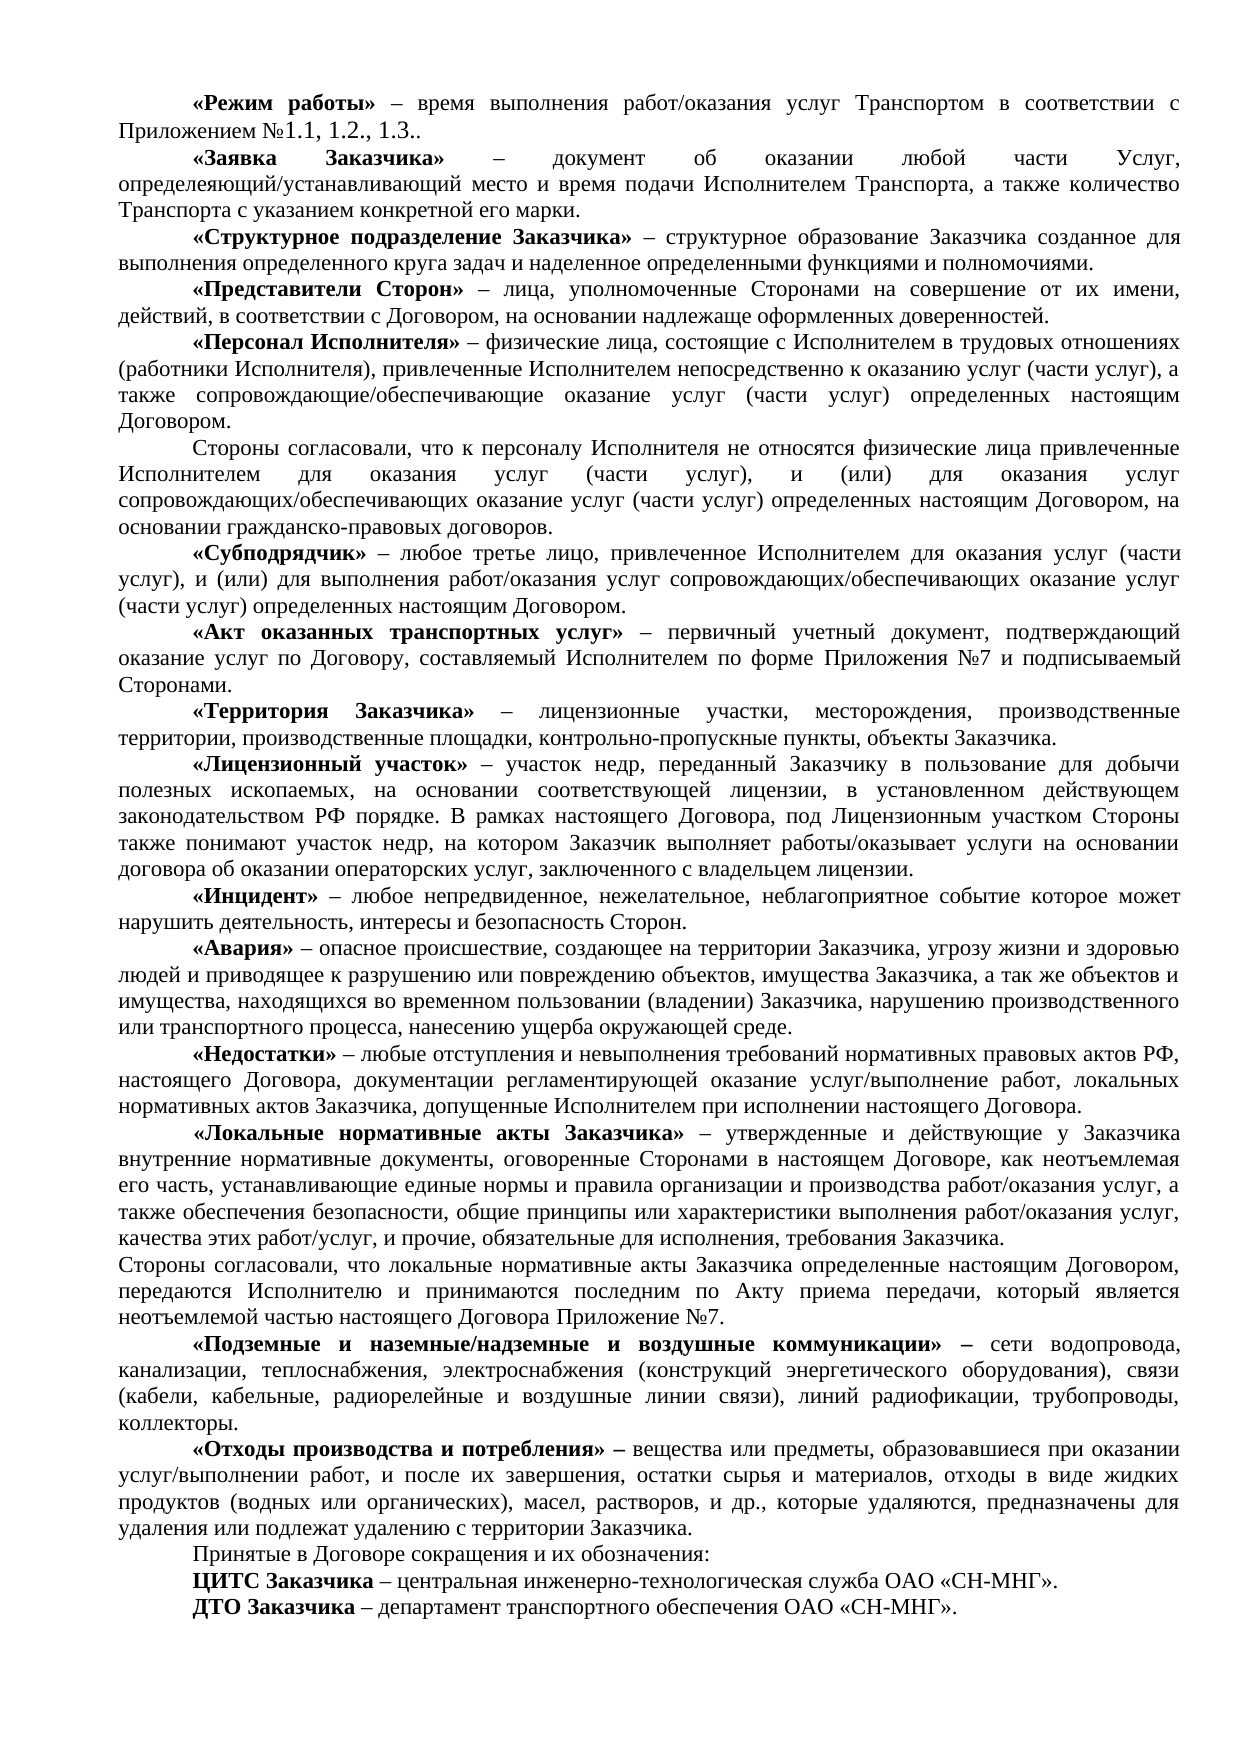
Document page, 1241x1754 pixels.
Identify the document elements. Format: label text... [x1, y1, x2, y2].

text «Территория Заказчика» – лицензионные участки, месторождения, производственные территории, производственные площадки, контрольно-пропускные пункты, объекты Заказчика. [118, 697, 1181, 750]
text «Подземные и наземные/надземные и воздушные коммуникации» – сети водопровода, канализации, теплоснабжения, электроснабжения (конструкций энергетического оборудования), связи (кабели, кабельные, радиорелейные и воздушные линии связи), линий радиофикации, трубопроводы, коллекторы. [118, 1330, 1181, 1435]
text «Режим работы» – время выполнения работ/оказания услуг Транспортом в соответствии с Приложением №1.1, 1.2., 1.3.. [118, 89, 1181, 144]
text «Структурное подразделение Заказчика» – структурное образование Заказчика созданное для выполнения определенного круга задач и наделенное определенными функциями и полномочиями. [118, 223, 1181, 276]
text «Инцидент» – любое непредвиденное, нежелательное, неблагоприятное событие которое может нарушить деятельность, интересы и безопасность Сторон. [118, 882, 1181, 934]
text «Персонал Исполнителя» – физические лица, состоящие с Исполнителем в трудовых отношениях (работники Исполнителя), привлеченные Исполнителем непосредственно к оказанию услуг (части услуг), а также сопровождающие/обеспечивающие оказание услуг (части услуг) определенных настоящим Договором. [118, 328, 1181, 434]
text «Заявка Заказчика» – документ об оказании любой части Услуг, определеяющий/устанавливающий место и время подачи Исполнителем Транспорта, а также количество Транспорта с указанием конкретной его марки. [118, 144, 1181, 223]
text «Лицензионный участок» – участок недр, переданный Заказчику в пользование для добычи полезных ископаемых, на основании соответствующей лицензии, в установленном действующем законодательством РФ порядке. В рамках настоящего Договора, под Лицензионным участком Стороны также понимают участок недр, на котором Заказчик выполняет работы/оказывает услуги на основании договора об оказании операторских услуг, заключенного с владельцем лицензии. [118, 750, 1181, 882]
text «Акт оказанных транспортных услуг» – первичный учетный документ, подтверждающий оказание услуг по Договору, составляемый Исполнителем по форме Приложения №7 и подписываемый Сторонами. [118, 618, 1181, 697]
text «Недостатки» – любые отступления и невыполнения требований нормативных правовых актов РФ, настоящего Договора, документации регламентирующей оказание услуг/выполнение работ, локальных нормативных актов Заказчика, допущенные Исполнителем при исполнении настоящего Договора. [118, 1040, 1181, 1119]
text «Представители Сторон» – лица, уполномоченные Сторонами на совершение от их имени, действий, в соответствии с Договором, на основании надлежаще оформленных доверенностей. [118, 276, 1181, 328]
text Принятые в Договоре сокращения и их обозначения: [118, 1541, 1181, 1567]
text «Отходы производства и потребления» – вещества или предметы, образовавшиеся при оказании услуг/выполнении работ, и после их завершения, остатки сырья и материалов, отходы в виде жидких продуктов (водных или органических), масел, растворов, и др., которые удаляются, предназначены для удаления или подлежат удалению с территории Заказчика. [118, 1435, 1181, 1541]
text Стороны согласовали, что к персоналу Исполнителя не относятся физические лица привлеченные Исполнителем для оказания услуг (части услуг), и (или) для оказания услуг сопровождающих/обеспечивающих оказание услуг (части услуг) определенных настоящим Договором, на основании гражданско-правовых договоров. [118, 434, 1181, 539]
text «Локальные нормативные акты Заказчика» – утвержденные и действующие у Заказчика внутренние нормативные документы, оговоренные Сторонами в настоящем Договоре, как неотъемлемая его часть, устанавливающие единые нормы и правила организации и производства работ/оказания услуг, а также обеспечения безопасности, общие принципы или характеристики выполнения работ/оказания услуг, качества этих работ/услуг, и прочие, обязательные для исполнения, требования Заказчика. [118, 1119, 1181, 1251]
text ЦИТС Заказчика – центральная инженерно-технологическая служба ОАО «СН-МНГ». [118, 1567, 1181, 1593]
text ДТО Заказчика – департамент транспортного обеспечения ОАО «СН-МНГ». [118, 1593, 1181, 1619]
text Стороны согласовали, что локальные нормативные акты Заказчика определенные настоящим Договором, передаются Исполнителю и принимаются последним по Акту приема передачи, который является неотъемлемой частью настоящего Договора Приложение №7. [118, 1251, 1181, 1330]
text «Субподрядчик» – любое третье лицо, привлеченное Исполнителем для оказания услуг (части услуг), и (или) для выполнения работ/оказания услуг сопровождающих/обеспечивающих оказание услуг (части услуг) определенных настоящим Договором. [118, 539, 1181, 618]
text «Авария» – опасное происшествие, создающее на территории Заказчика, угрозу жизни и здоровью людей и приводящее к разрушению или повреждению объектов, имущества Заказчика, а так же объектов и имущества, находящихся во временном пользовании (владении) Заказчика, нарушению производственного или транспортного процесса, нанесению ущерба окружающей среде. [118, 934, 1181, 1040]
